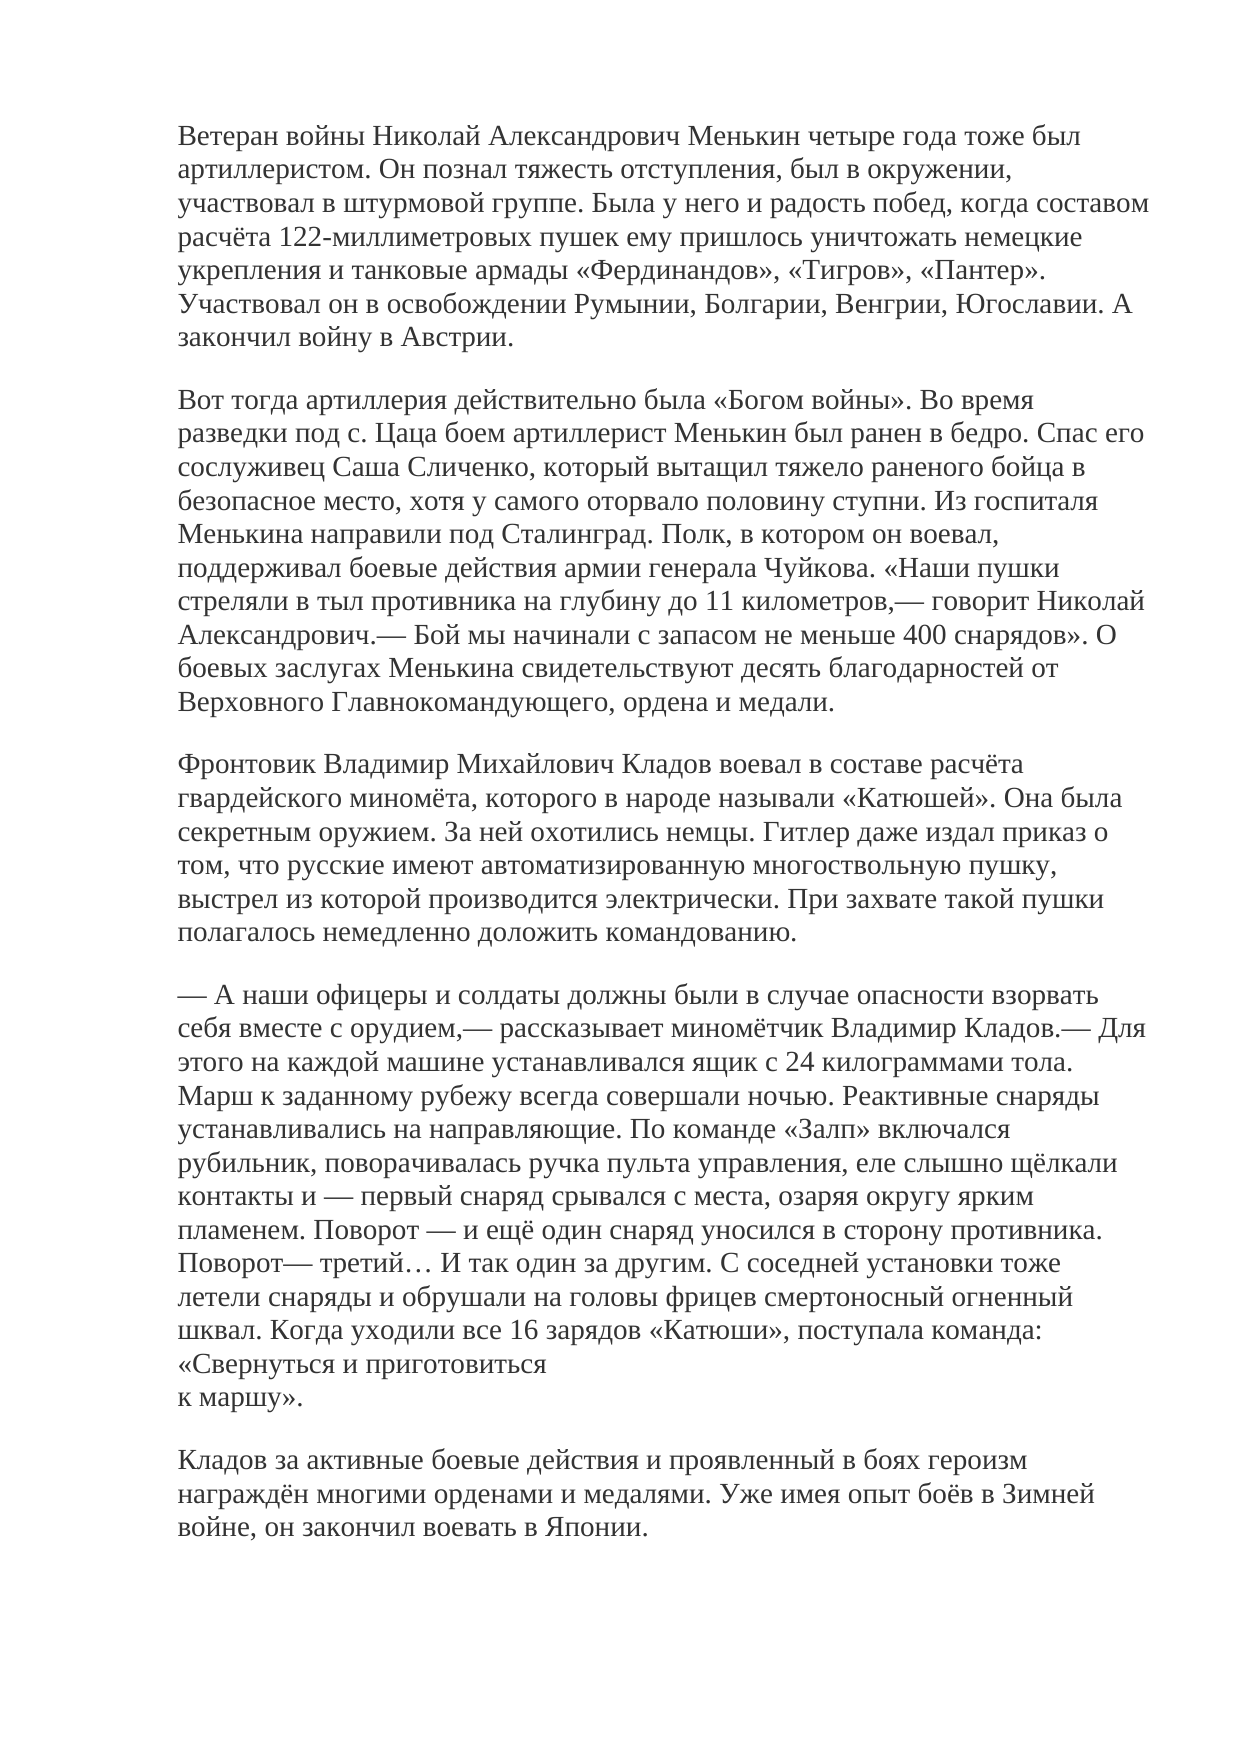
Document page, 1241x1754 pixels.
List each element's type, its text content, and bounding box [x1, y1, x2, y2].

text Вот тогда артиллерия действительно была «Богом войны». Во время разведки под с. Цаца боем артиллерист Менькин был ранен в бедро. Спас его сослуживец Саша Сличенко, который вытащил тяжело раненого бойца в безопасное место, хотя у самого оторвало половину ступни. Из госпиталя Менькина направили под Сталинград. Полк, в котором он воевал, поддерживал боевые действия армии генерала Чуйкова. «Наши пушки стреляли в тыл противника на глубину до 11 километров,— говорит Николай Александрович.— Бой мы начинали с запасом не меньше 400 снарядов». О боевых заслугах Менькина свидетельствуют десять благодарностей от Верховного Главнокомандующего, ордена и медали. [177, 382, 1152, 717]
text Фронтовик Владимир Михайлович Кладов воевал в составе расчёта гвардейского миномёта, которого в народе называли «Катюшей». Она была секретным оружием. За ней охотились немцы. Гитлер даже издал приказ о том, что русские имеют автоматизированную многоствольную пушку, выстрел из которой производится электрически. При захвате такой пушки полагалось немедленно доложить командованию. [177, 747, 1152, 948]
text Ветеран войны Николай Александрович Менькин четыре года тоже был артиллеристом. Он познал тяжесть отступления, был в окружении, участвовал в штурмовой группе. Была у него и радость побед, когда составом расчёта 122-миллиметровых пушек ему пришлось уничтожать немецкие укрепления и танковые армады «Фердинандов», «Тигров», «Пантер». Участвовал он в освобождении Румынии, Болгарии, Венгрии, Югославии. А закончил войну в Австрии. [177, 118, 1152, 353]
text Кладов за активные боевые действия и проявленный в боях героизм награждён многими орденами и медалями. Уже имея опыт боёв в Зимней войне, он закончил воевать в Японии. [177, 1442, 1152, 1543]
text — А наши офицеры и солдаты должны были в случае опасности взорвать себя вместе с орудием,— рассказывает миномётчик Владимир Кладов.— Для этого на каждой машине устанавливался ящик с 24 килограммами тола. Марш к заданному рубежу всегда совершали ночью. Реактивные снаряды устанавливались на направляющие. По команде «Залп» включался рубильник, поворачивалась ручка пульта управления, еле слышно щёлкали контакты и — первый снаряд срывался с места, озаряя округу ярким пламенем. Поворот — и ещё один снаряд уносился в сторону противника. Поворот— третий… И так один за другим. С соседней установки тоже летели снаряды и обрушали на головы фрицев смертоносный огненный шквал. Когда уходили все 16 зарядов «Катюши», поступала команда: «Свернуться и приготовиться к маршу». [177, 977, 1152, 1413]
